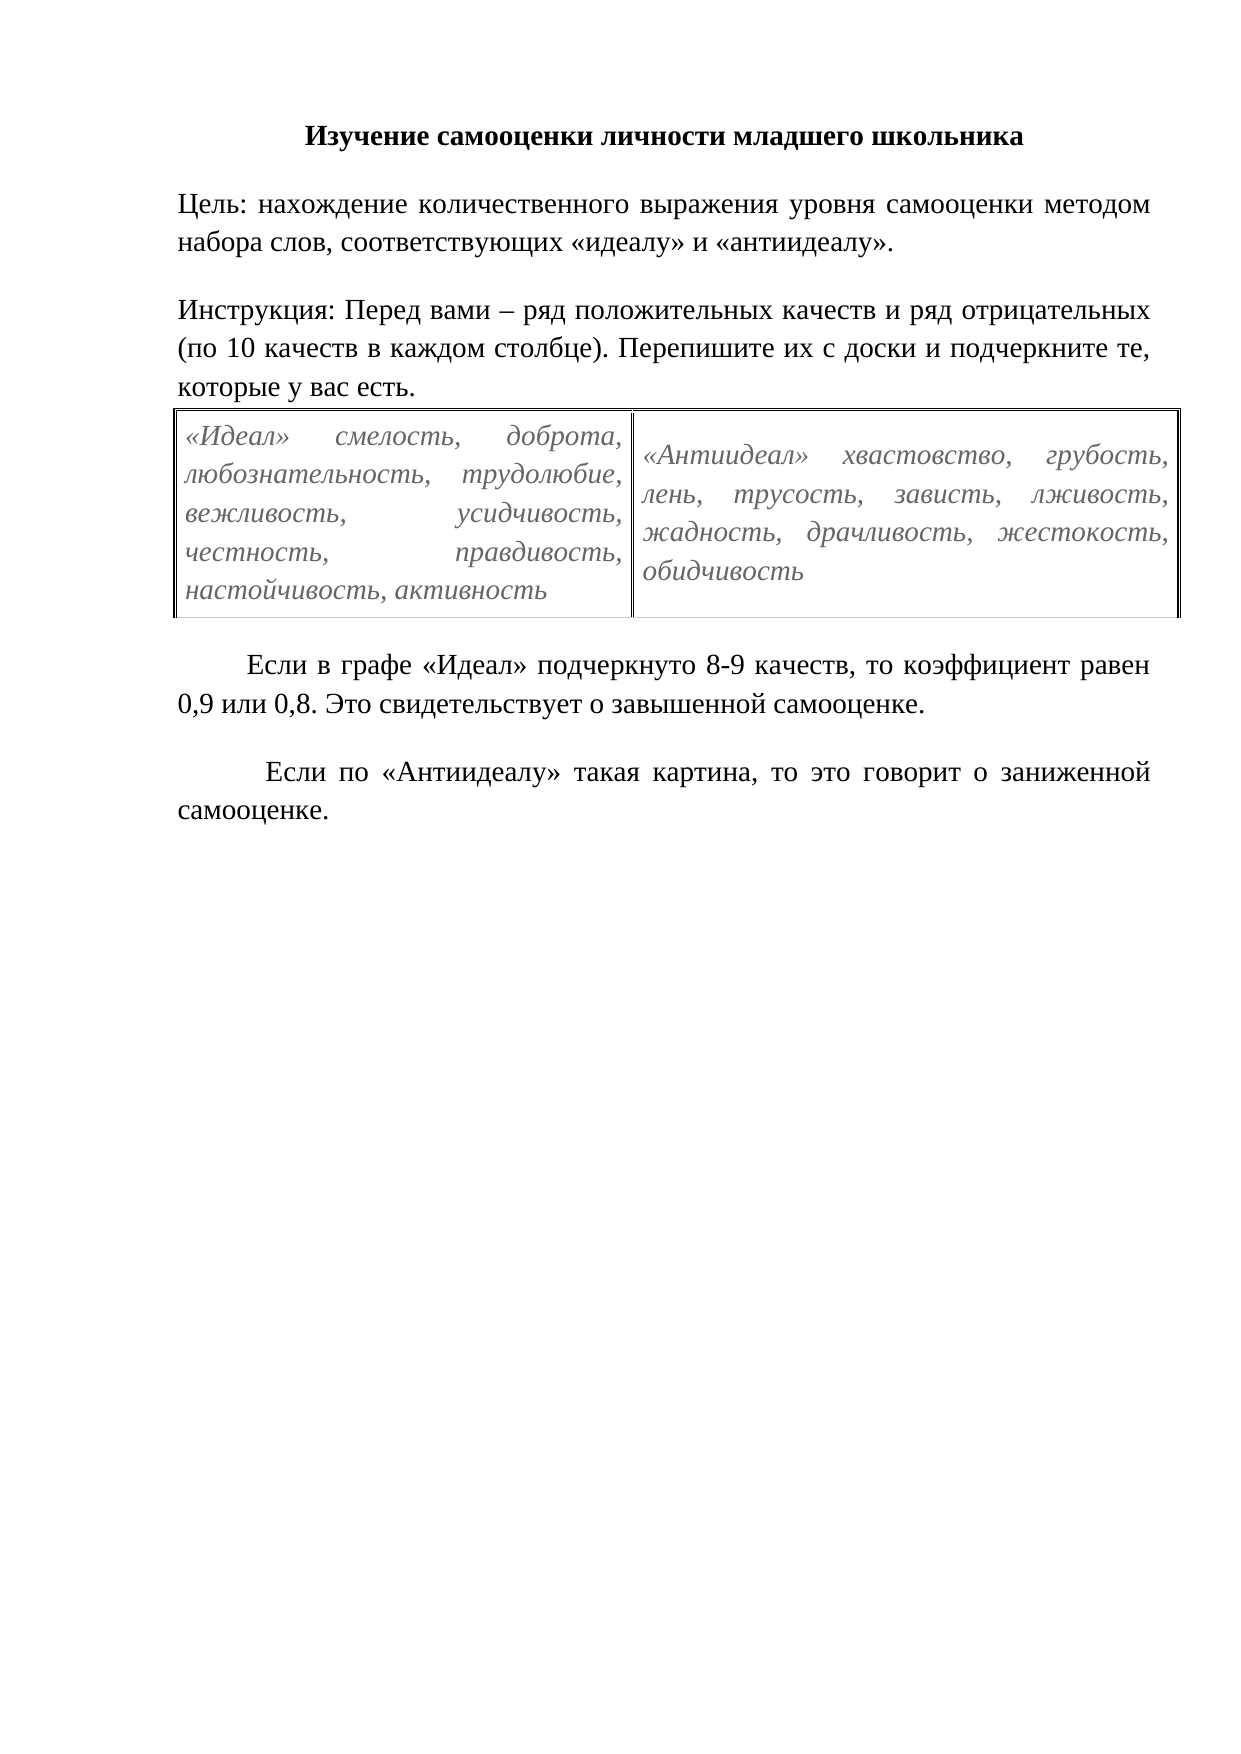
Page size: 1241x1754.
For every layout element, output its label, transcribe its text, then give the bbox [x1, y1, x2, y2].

text Инструкция: Перед вами – ряд положительных качеств и ряд отрицательных (по 10 качеств в каждом столбце). Перепишите их с доски и подчеркните те, которые у вас есть. [177, 292, 1152, 403]
table_header «Антиидеал» хвастовство, грубость, лень, трусость, зависть, лживость, жадность, драчливость, жестокость, обидчивость [633, 411, 1177, 617]
text Изучение самооценки личности младшего школьника [177, 118, 1152, 152]
text Если в графе «Идеал» подчеркнуто 8-9 качеств, то коэффициент равен 0,9 или 0,8. Это свидетельствует о завышенной самооценке. [177, 647, 1152, 719]
text Если по «Антиидеалу» такая картина, то это говорит о заниженной самооценке. [177, 754, 1152, 826]
table_header «Идеал» смелость, доброта, любознательность, трудолюбие, вежливость, усидчивость, честность, правдивость, настойчивость, активность [177, 411, 632, 617]
text Цель: нахождение количественного выражения уровня самооценки методом набора слов, соответствующих «идеалу» и «антиидеалу». [177, 186, 1152, 258]
